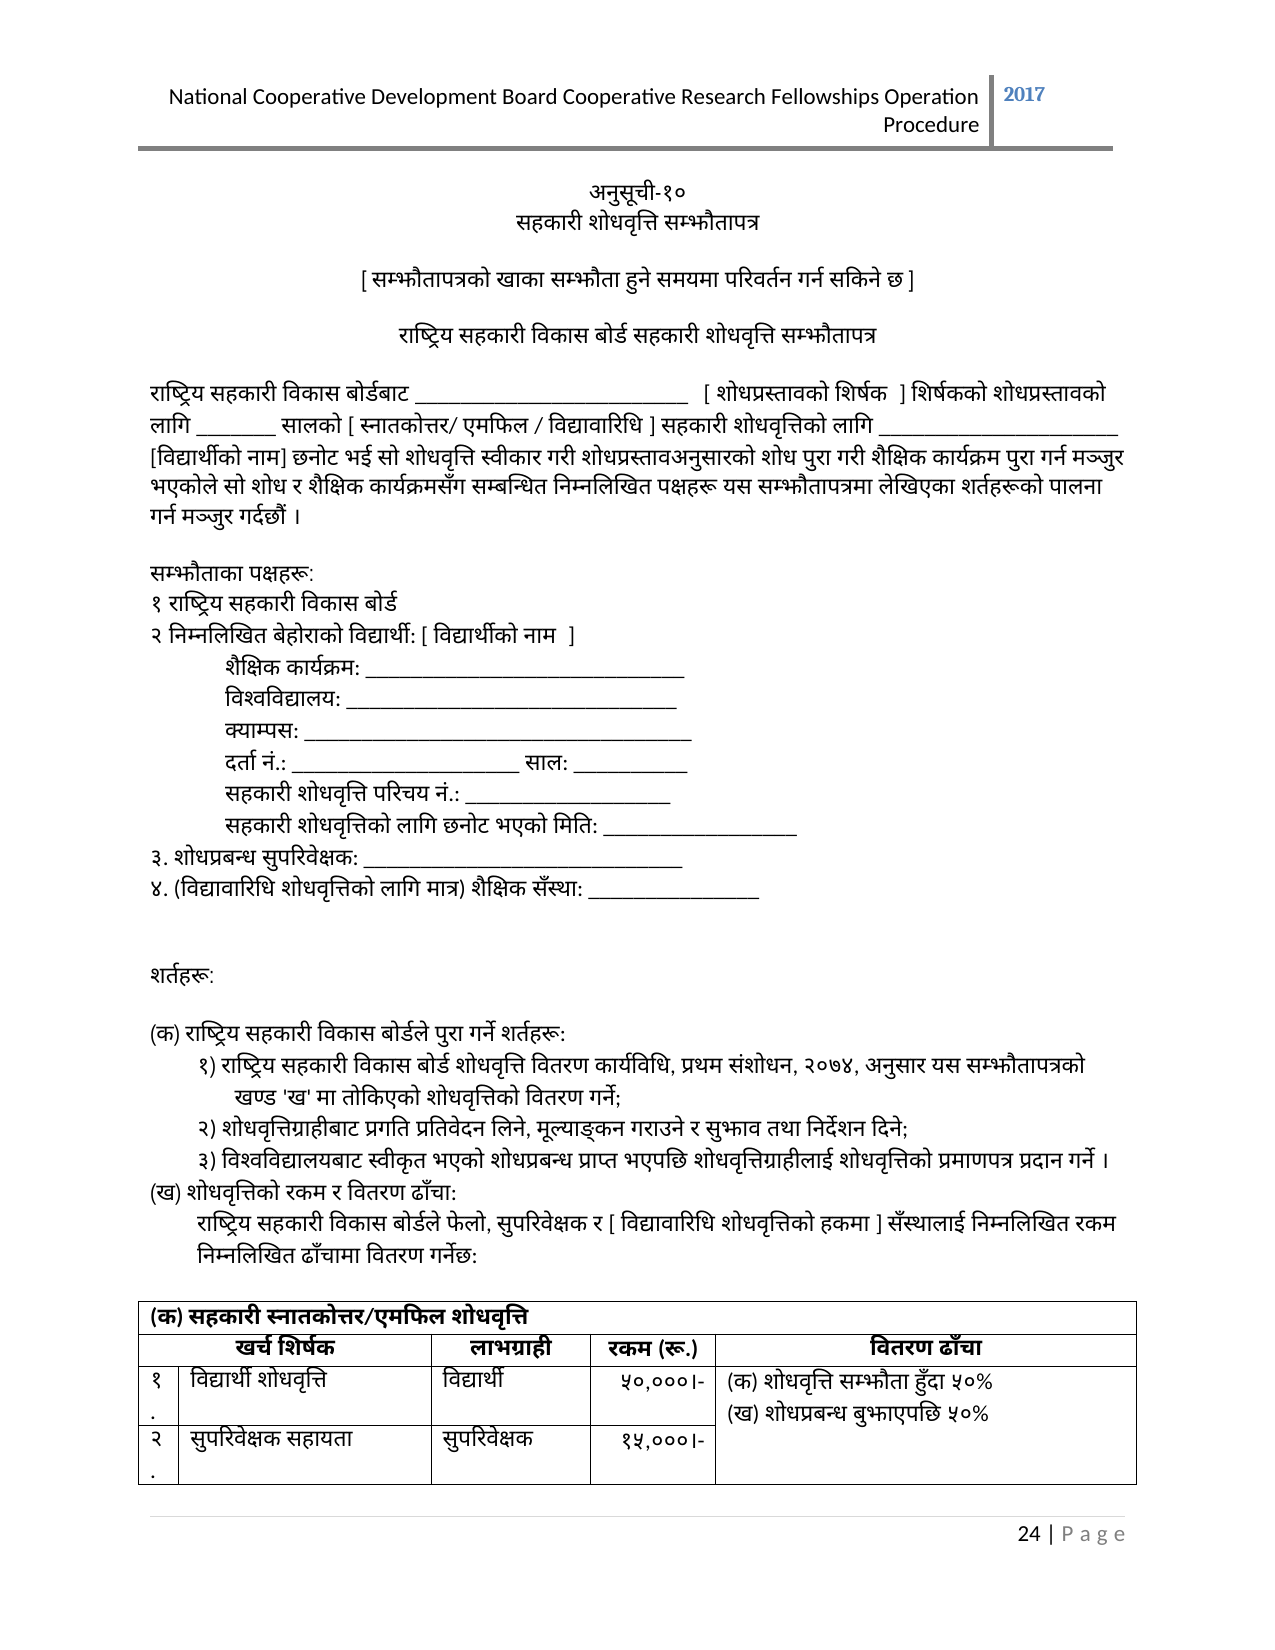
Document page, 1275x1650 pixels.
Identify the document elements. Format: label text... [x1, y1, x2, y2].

text दर्ता नं.: ____________________ साल: __________ [150, 748, 1125, 779]
table_cell विद्यार्थी [432, 1367, 590, 1425]
table_cell खर्च शिर्षक [139, 1335, 431, 1366]
table_cell ५०,०००।- [591, 1367, 715, 1425]
table_header (क) सहकारी स्नातकोत्तर/एमफिल शोधवृत्ति [139, 1302, 1136, 1333]
table_cell २. [139, 1426, 178, 1484]
text [ सम्झौतापत्रको खाका सम्झौता हुने समयमा परिवर्तन गर्न सकिने छ ] [150, 266, 1125, 297]
text राष्ट्रिय सहकारी विकास बोर्डबाट ________________________ [ शोधप्रस्तावको शिर्षक ] शिर्षकको शोधप्रस्तावको लागि _______ सालको [ स्नातकोत्तर/ एमफिल / विद्यावारिधि ] सहकारी शोधवृत्तिको लागि _____________________ [विद्यार्थीको नाम] छनोट भई सो शोधवृत्ति स्वीकार गरी शोधप्रस्तावअनुसारको शोध पुरा गरी शैक्षिक कार्यक्रम पुरा गर्न मञ्जुर भएकोले सो शोध र शैक्षिक कार्यक्रमसँग सम्बन्धित निम्नलिखित पक्षहरू यस सम्झौतापत्रमा लेखिएका शर्तहरूको पालना गर्न मञ्जुर गर्दछौं । [150, 379, 1125, 534]
table_cell रकम (रू.) [591, 1335, 715, 1366]
table_cell १. [139, 1367, 178, 1425]
text सम्झौताका पक्षहरू: [150, 560, 1125, 591]
text सहकारी शोधवृत्तिको लागि छनोट भएको मिति: _________________ [150, 811, 1125, 843]
text (क) राष्ट्रिय सहकारी विकास बोर्डले पुरा गर्ने शर्तहरू: [150, 1019, 1125, 1051]
text सहकारी शोधवृत्ति परिचय नं.: __________________ [150, 779, 1125, 811]
text ३. शोधप्रबन्ध सुपरिवेक्षक: ____________________________ [150, 843, 1125, 874]
text विश्वविद्यालय: _____________________________ [150, 684, 1125, 716]
text शैक्षिक कार्यक्रम: ____________________________ [150, 653, 1125, 684]
text २ निम्नलिखित बेहोराको विद्यार्थी: [ विद्यार्थीको नाम ] [150, 621, 1125, 653]
text १) राष्ट्रिय सहकारी विकास बोर्ड शोधवृत्ति वितरण कार्यविधि, प्रथम संशोधन, २०७४, अनुसार यस सम्झौतापत्रको खण्ड 'ख' मा तोकिएको शोधवृत्तिको वितरण गर्ने; [197, 1051, 1125, 1114]
table_cell (क) शोधवृत्ति सम्झौता हुँदा ५०% (ख) शोधप्रबन्ध बुझाएपछि ५०% [716, 1367, 1136, 1484]
text ३) विश्वविद्यालयबाट स्वीकृत भएको शोधप्रबन्ध प्राप्त भएपछि शोधवृत्तिग्राहीलाई शोधवृत्तिको प्रमाणपत्र प्रदान गर्ने । [197, 1146, 1125, 1178]
table_cell वितरण ढाँचा [716, 1335, 1136, 1366]
text क्याम्पस: __________________________________ [150, 716, 1125, 748]
table_cell विद्यार्थी शोधवृत्ति [179, 1367, 431, 1425]
text शर्तहरू: [150, 962, 1125, 993]
text १ राष्ट्रिय सहकारी विकास बोर्ड [150, 591, 1125, 621]
text अनुसूची-१० [150, 179, 1125, 209]
table_cell सुपरिवेक्षक सहायता [179, 1426, 431, 1484]
text ४. (विद्यावारिधि शोधवृत्तिको लागि मात्र) शैक्षिक सँस्था: _______________ [150, 874, 1125, 906]
text (ख) शोधवृत्तिको रकम र वितरण ढाँचा: [150, 1178, 1125, 1209]
text राष्ट्रिय सहकारी विकास बोर्डले फेलो, सुपरिवेक्षक र [ विद्यावारिधि शोधवृत्तिको हकमा ] सँस्थालाई निम्नलिखित रकम निम्नलिखित ढाँचामा वितरण गर्नेछ: [197, 1209, 1125, 1273]
text राष्ट्रिय सहकारी विकास बोर्ड सहकारी शोधवृत्ति सम्झौतापत्र [150, 323, 1125, 353]
table_cell १५,०००।- [591, 1426, 715, 1484]
table_cell लाभग्राही [432, 1335, 590, 1366]
table_cell सुपरिवेक्षक [432, 1426, 590, 1484]
text २) शोधवृत्तिग्राहीबाट प्रगति प्रतिवेदन लिने, मूल्याङ्कन गराउने र सुझाव तथा निर्देशन दिने; [197, 1114, 1125, 1146]
text सहकारी शोधवृत्ति सम्झौतापत्र [150, 209, 1125, 239]
